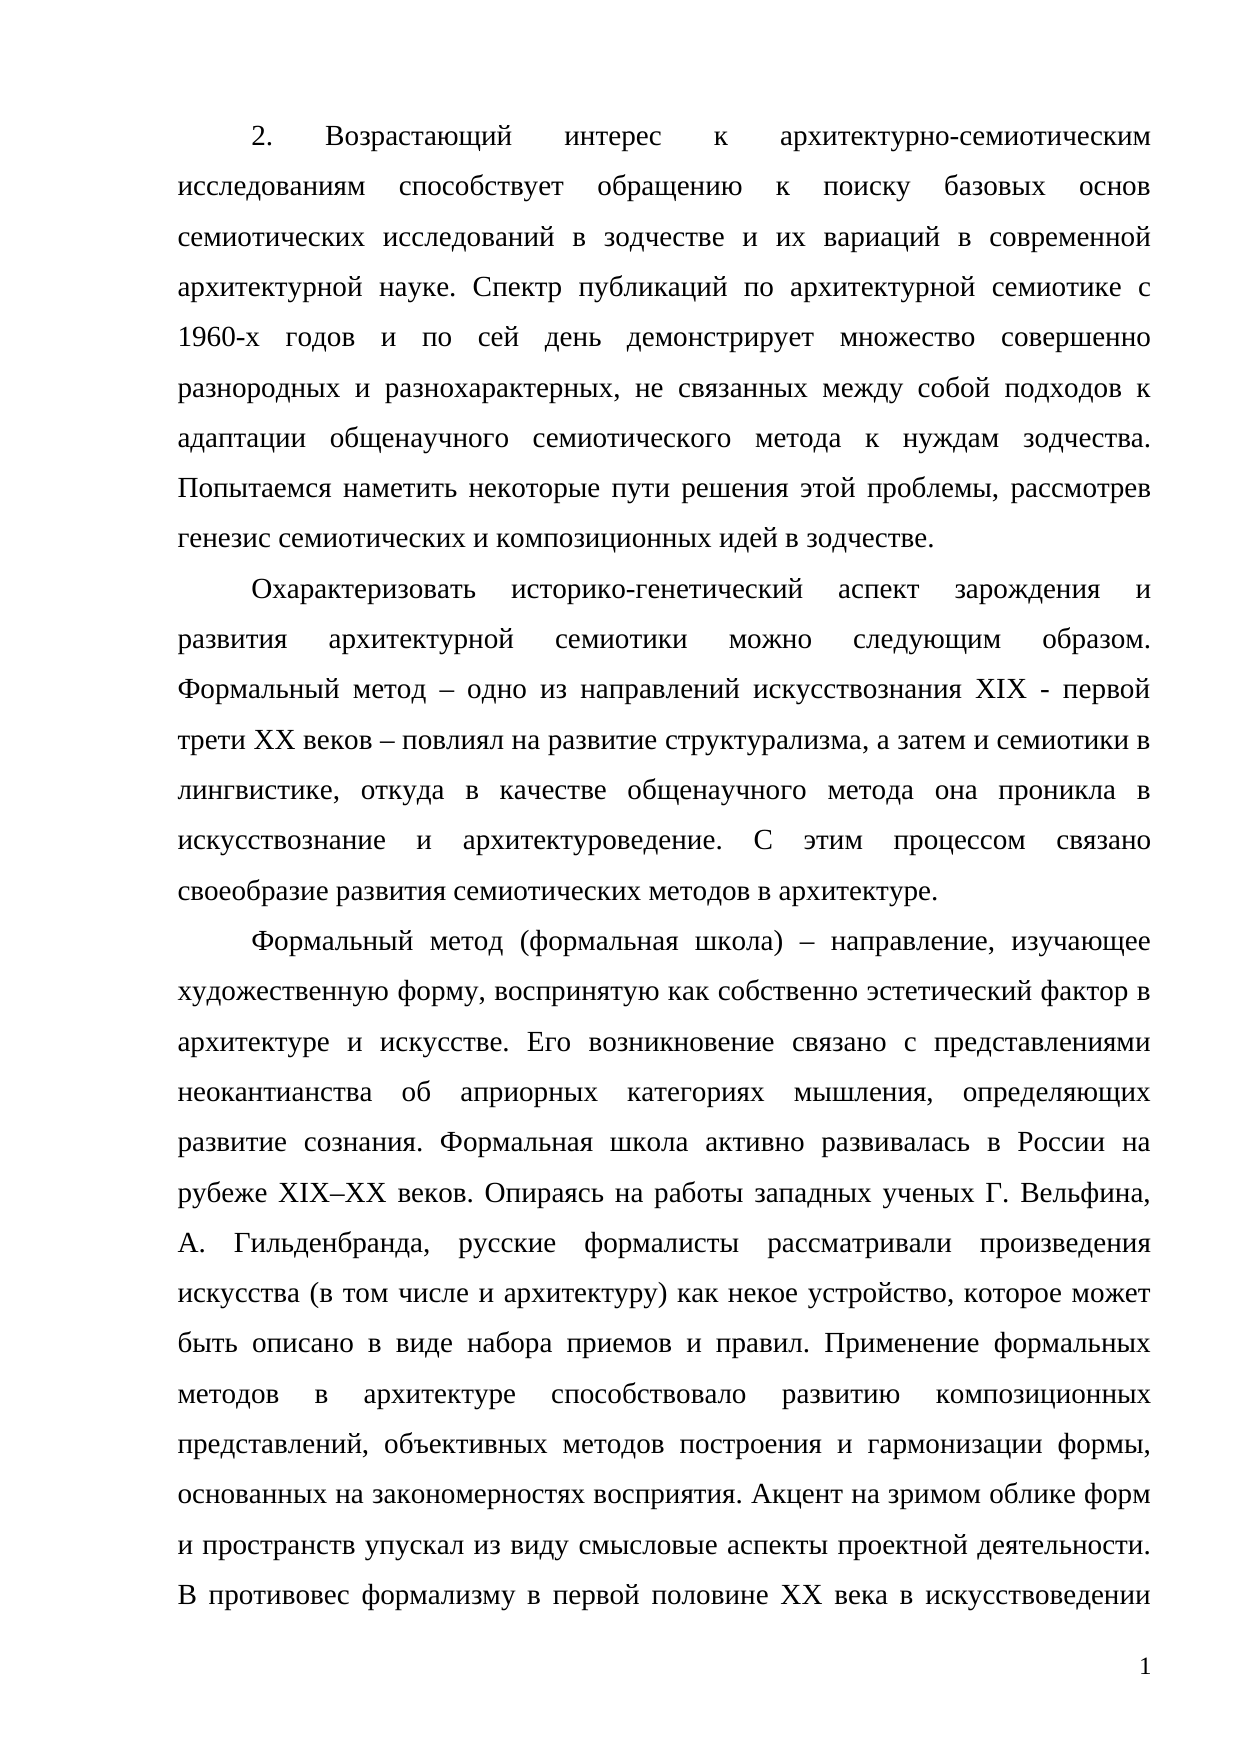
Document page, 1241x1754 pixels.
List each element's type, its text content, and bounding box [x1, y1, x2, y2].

text 2. Возрастающий интерес к архитектурно-семиотическим исследованиям способствует обращению к поиску базовых основ семиотических исследований в зодчестве и их вариаций в современной архитектурной науке. Спектр публикаций по архитектурной семиотике с 1960-х годов и по сей день демонстрирует множество совершенно разнородных и разнохарактерных, не связанных между собой подходов к адаптации общенаучного семиотического метода к нуждам зодчества. Попытаемся наметить некоторые пути решения этой проблемы, рассмотрев генезис семиотических и композиционных идей в зодчестве. [177, 118, 1152, 554]
text Охарактеризовать историко-генетический аспект зарождения и развития архитектурной семиотики можно следующим образом. Формальный метод – одно из направлений искусствознания XIX - первой трети XX веков – повлиял на развитие структурализма, а затем и семиотики в лингвистике, откуда в качестве общенаучного метода она проникла в искусствознание и архитектуроведение. С этим процессом связано своеобразие развития семиотических методов в архитектуре. [177, 571, 1152, 906]
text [177, 923, 1152, 1611]
